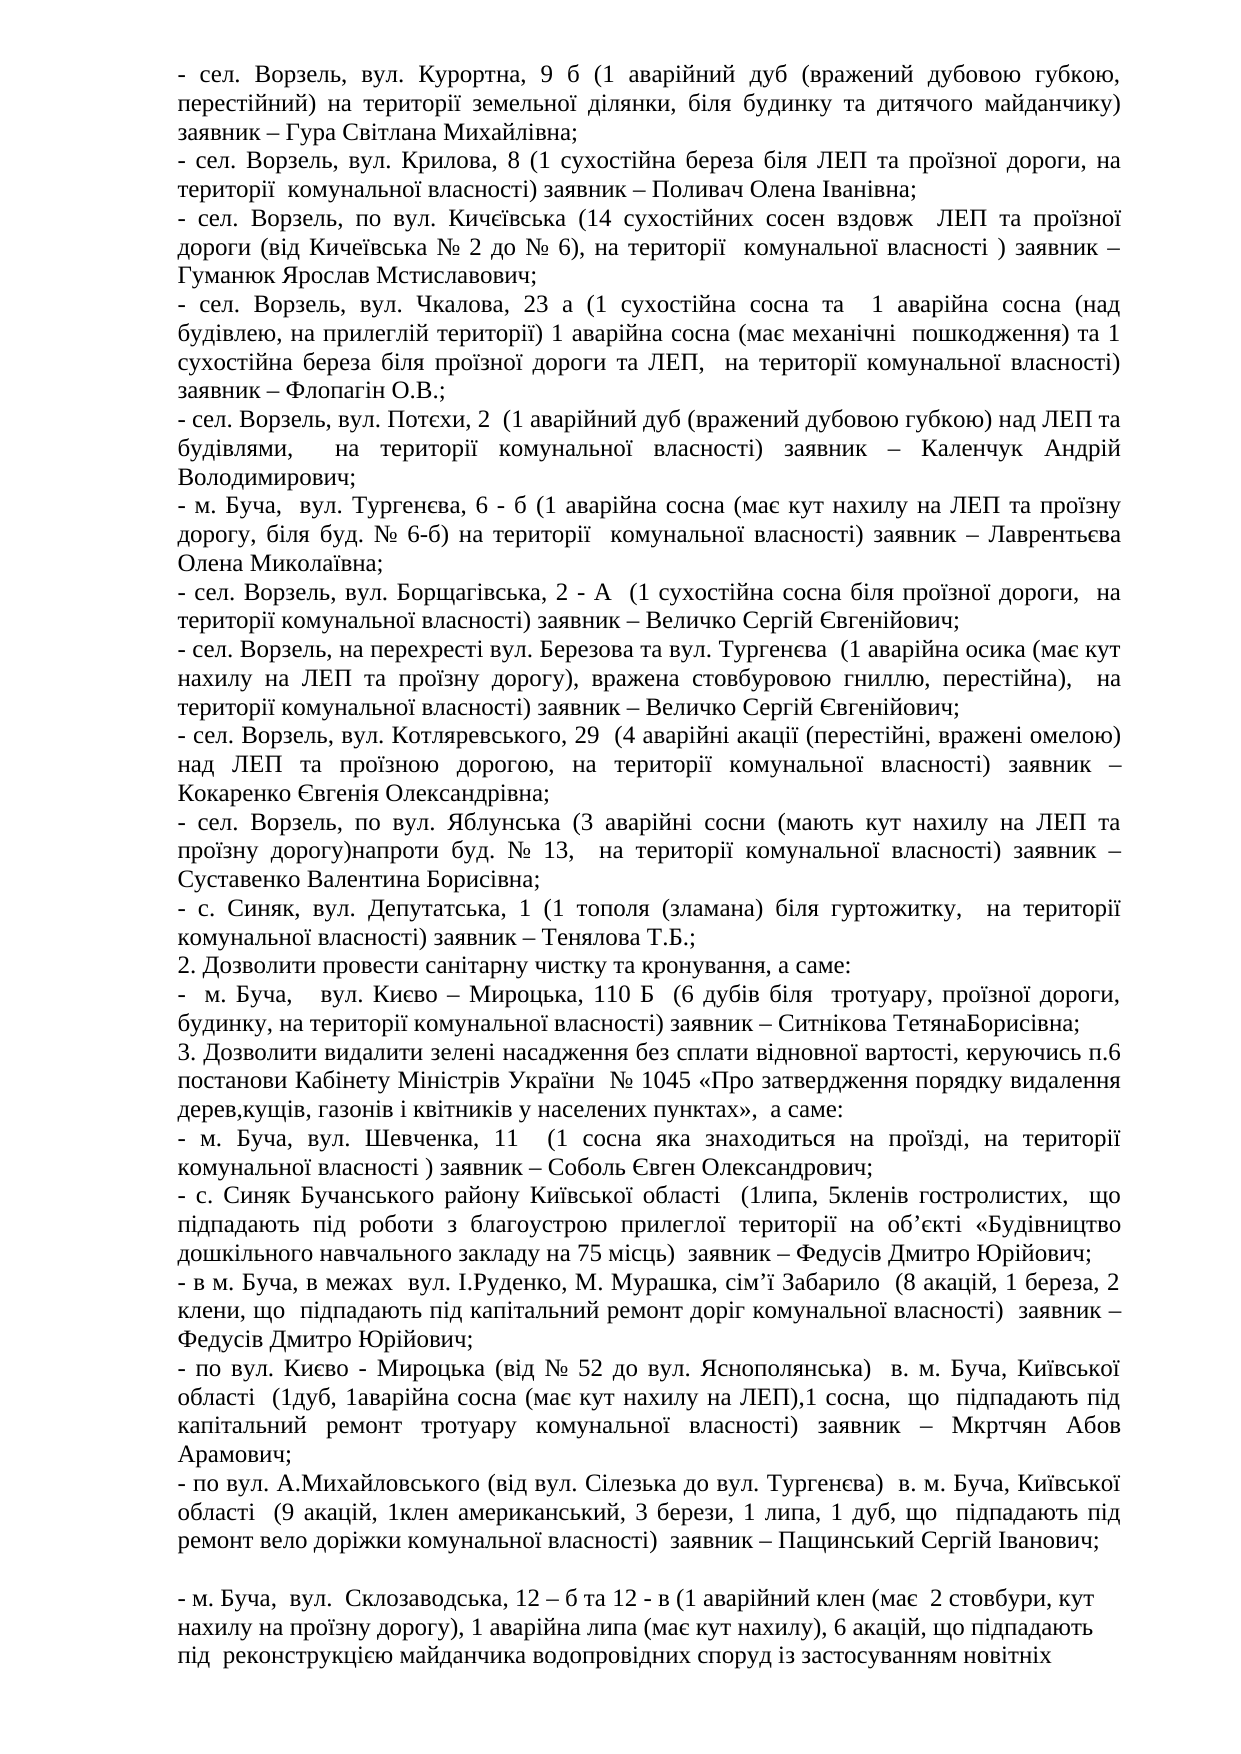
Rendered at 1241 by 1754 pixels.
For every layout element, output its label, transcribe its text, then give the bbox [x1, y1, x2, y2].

text - сел. Ворзель, вул. Потєхи, 2 (1 аварійний дуб (вражений дубовою губкою) над ЛЕП та будівлями, на території комунальної власності) заявник – Каленчук Андрій Володимирович; [177, 404, 1122, 490]
text - м. Буча, вул. Києво – Мироцька, 110 Б (6 дубів біля тротуару, проїзної дороги, будинку, на території комунальної власності) заявник – Ситнікова ТетянаБорисівна; [177, 979, 1122, 1037]
text - по вул. Києво - Мироцька (від № 52 до вул. Яснополянська) в. м. Буча, Київської області (1дуб, 1аварійна сосна (має кут нахилу на ЛЕП),1 сосна, що підпадають під капітальний ремонт тротуару комунальної власності) заявник – Мкртчян Абов Арамович; [177, 1353, 1122, 1468]
text 2. Дозволити провести санітарну чистку та кронування, а саме: [177, 950, 1122, 979]
text - м. Буча, вул. Шевченка, 11 (1 сосна яка знаходиться на проїзді, на території комунальної власності ) заявник – Соболь Євген Олександрович; [177, 1123, 1122, 1180]
text - сел. Ворзель, на перехресті вул. Березова та вул. Тургенєва (1 аварійна осика (має кут нахилу на ЛЕП та проїзну дорогу), вражена стовбуровою гниллю, перестійна), на території комунальної власності) заявник – Величко Сергій Євгенійович; [177, 634, 1122, 720]
text - сел. Ворзель, по вул. Кичєївська (14 сухостійних сосен вздовж ЛЕП та проїзної дороги (від Кичеївська № 2 до № 6), на території комунальної власності ) заявник – Гуманюк Ярослав Мстиславович; [177, 203, 1122, 289]
text - с. Синяк Бучанського району Київської області (1липа, 5кленів гостролистих, що підпадають під роботи з благоустрою прилеглої території на об’єкті «Будівництво дошкільного навчального закладу на 75 місць) заявник – Федусів Дмитро Юрійович; [177, 1180, 1122, 1267]
text - сел. Ворзель, вул. Чкалова, 23 а (1 сухостійна сосна та 1 аварійна сосна (над будівлею, на прилеглій території) 1 аварійна сосна (має механічні пошкодження) та 1 сухостійна береза біля проїзної дороги та ЛЕП, на території комунальної власності) заявник – Флопагін О.В.; [177, 289, 1122, 404]
text 3. Дозволити видалити зелені насадження без сплати відновної вартості, керуючись п.6 постанови Кабінету Міністрів України № 1045 «Про затвердження порядку видалення дерев,кущів, газонів і квітників у населених пунктах», а саме: [177, 1037, 1122, 1123]
text - сел. Ворзель, вул. Котляревського, 29 (4 аварійні акації (перестійні, вражені омелою) над ЛЕП та проїзною дорогою, на території комунальної власності) заявник – Кокаренко Євгенія Олександрівна; [177, 720, 1122, 807]
text - сел. Ворзель, по вул. Яблунська (3 аварійні сосни (мають кут нахилу на ЛЕП та проїзну дорогу)напроти буд. № 13, на території комунальної власності) заявник – Суставенко Валентина Борисівна; [177, 807, 1122, 893]
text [177, 1583, 1122, 1669]
text - по вул. А.Михайловського (від вул. Сілезька до вул. Тургенєва) в. м. Буча, Київської області (9 акацій, 1клен американський, 3 берези, 1 липа, 1 дуб, що підпадають під ремонт вело доріжки комунальної власності) заявник – Пащинський Сергій Іванович; [177, 1468, 1122, 1554]
text - с. Синяк, вул. Депутатська, 1 (1 тополя (зламана) біля гуртожитку, на території комунальної власності) заявник – Тенялова Т.Б.; [177, 893, 1122, 950]
text - сел. Ворзель, вул. Борщагівська, 2 - А (1 сухостійна сосна біля проїзної дороги, на території комунальної власності) заявник – Величко Сергій Євгенійович; [177, 577, 1122, 634]
text - м. Буча, вул. Тургенєва, 6 - б (1 аварійна сосна (має кут нахилу на ЛЕП та проїзну дорогу, біля буд. № 6-б) на території комунальної власності) заявник – Лаврентьєва Олена Миколаївна; [177, 490, 1122, 577]
text - в м. Буча, в межах вул. І.Руденко, М. Мурашка, сім’ї Забарило (8 акацій, 1 береза, 2 клени, що підпадають під капітальний ремонт доріг комунальної власності) заявник – Федусів Дмитро Юрійович; [177, 1267, 1122, 1353]
text - сел. Ворзель, вул. Курортна, 9 б (1 аварійний дуб (вражений дубовою губкою, перестійний) на території земельної ділянки, біля будинку та дитячого майданчику) заявник – Гура Світлана Михайлівна; [177, 59, 1122, 145]
text - сел. Ворзель, вул. Крилова, 8 (1 сухостійна береза біля ЛЕП та проїзної дороги, на території комунальної власності) заявник – Поливач Олена Іванівна; [177, 145, 1122, 203]
